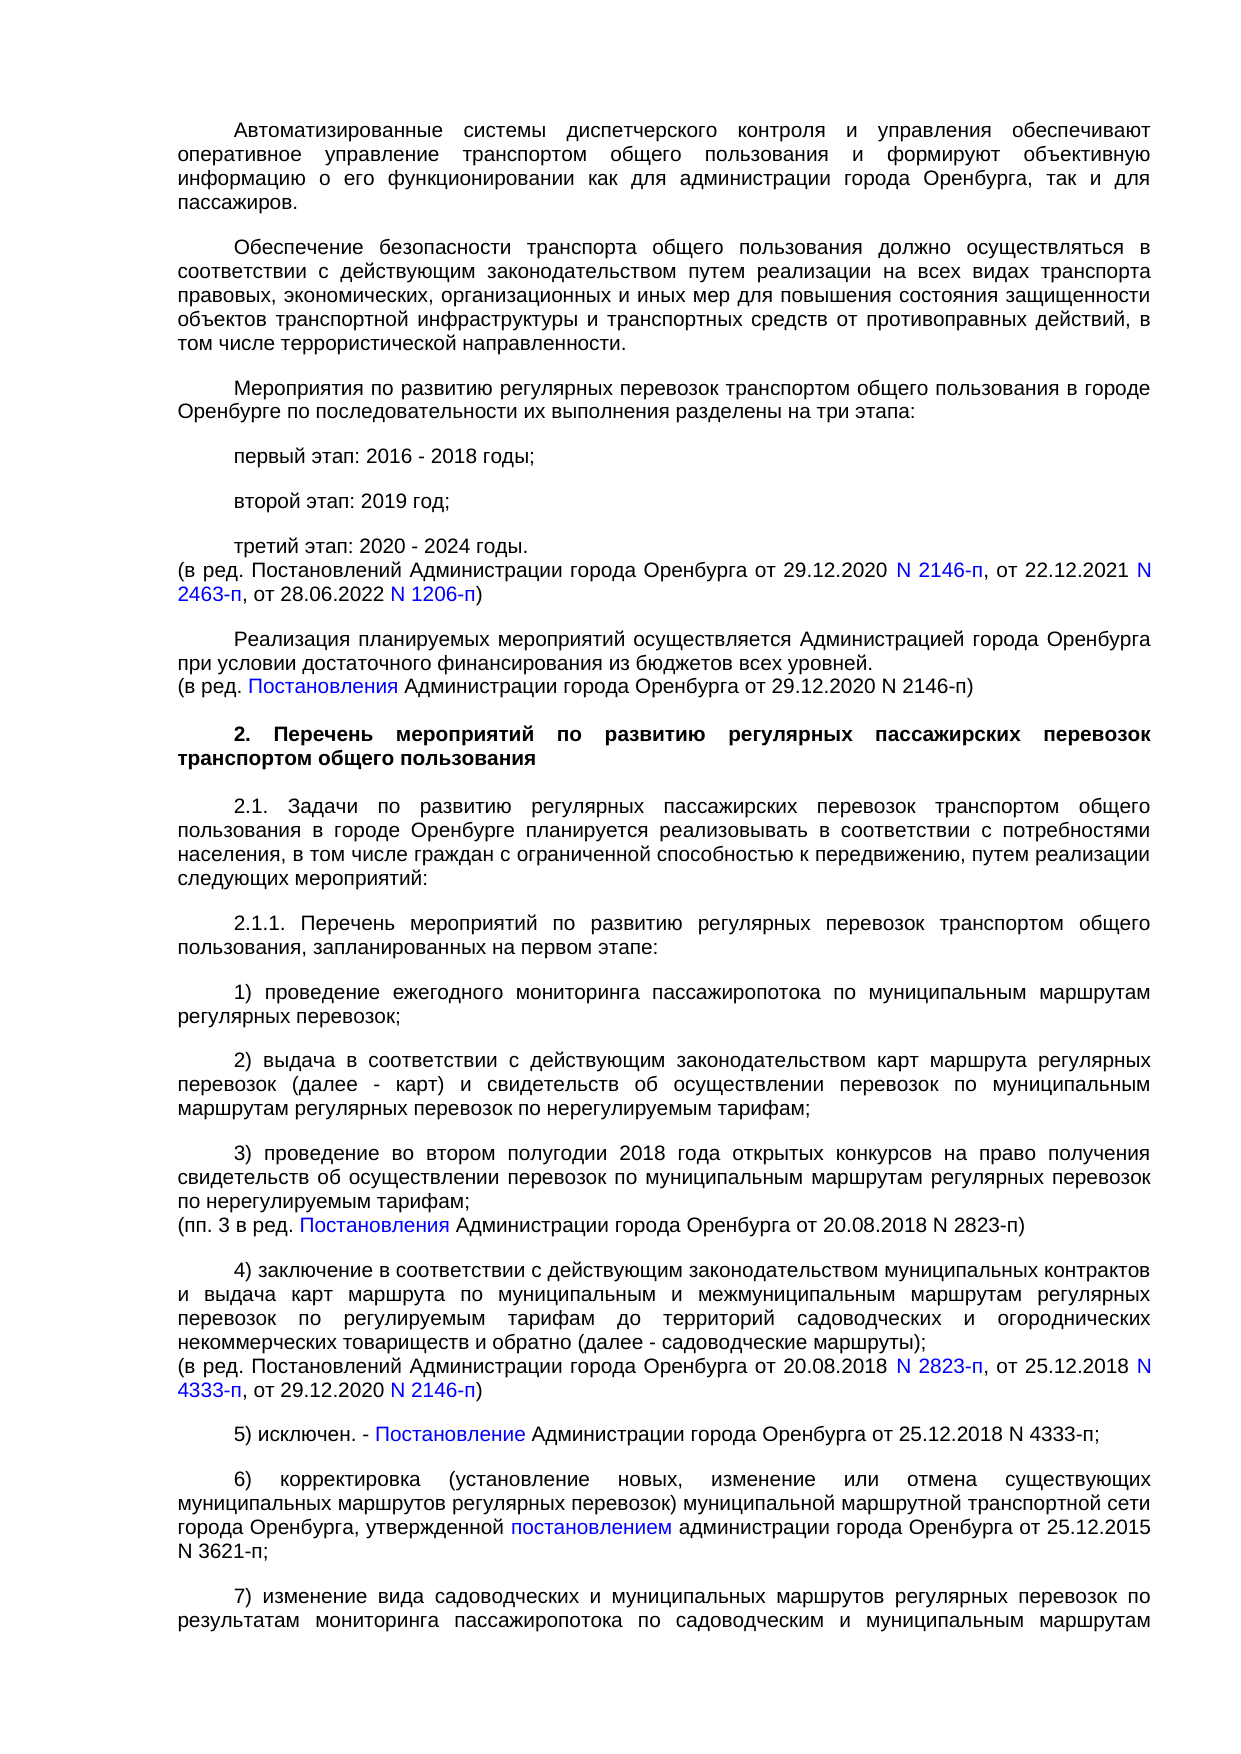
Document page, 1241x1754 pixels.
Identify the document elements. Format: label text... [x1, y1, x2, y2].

text Мероприятия по развитию регулярных перевозок транспортом общего пользования в городе Оренбурге по последовательности их выполнения разделены на три этапа: [177, 375, 1152, 423]
text 6) корректировка (установление новых, изменение или отмена существующих муниципальных маршрутов регулярных перевозок) муниципальной маршрутной транспортной сети города Оренбурга, утвержденной постановлением администрации города Оренбурга от 25.12.2015 N 3621-п; [177, 1467, 1152, 1563]
text (пп. 3 в ред. Постановления Администрации города Оренбурга от 20.08.2018 N 2823-п) [177, 1213, 1152, 1237]
text второй этап: 2019 год; [177, 489, 1152, 513]
text первый этап: 2016 - 2018 годы; [177, 444, 1152, 468]
text третий этап: 2020 - 2024 годы. [177, 534, 1152, 558]
text Обеспечение безопасности транспорта общего пользования должно осуществляться в соответствии с действующим законодательством путем реализации на всех видах транспорта правовых, экономических, организационных и иных мер для повышения состояния защищенности объектов транспортной инфраструктуры и транспортных средств от противоправных действий, в том числе террористической направленности. [177, 235, 1152, 354]
text (в ред. Постановлений Администрации города Оренбурга от 29.12.2020 N 2146-п, от 22.12.2021 N 2463-п, от 28.06.2022 N 1206-п) [177, 558, 1152, 606]
text 2) выдача в соответствии с действующим законодательством карт маршрута регулярных перевозок (далее - карт) и свидетельств об осуществлении перевозок по муниципальным маршрутам регулярных перевозок по нерегулируемым тарифам; [177, 1048, 1152, 1120]
text Реализация планируемых мероприятий осуществляется Администрацией города Оренбурга при условии достаточного финансирования из бюджетов всех уровней. [177, 626, 1152, 674]
text 2.1. Задачи по развитию регулярных пассажирских перевозок транспортом общего пользования в городе Оренбурге планируется реализовывать в соответствии с потребностями населения, в том числе граждан с ограниченной способностью к передвижению, путем реализации следующих мероприятий: [177, 794, 1152, 890]
text 2.1.1. Перечень мероприятий по развитию регулярных перевозок транспортом общего пользования, запланированных на первом этапе: [177, 911, 1152, 959]
text 5) исключен. - Постановление Администрации города Оренбурга от 25.12.2018 N 4333-п; [177, 1422, 1152, 1446]
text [177, 1584, 1152, 1632]
text 3) проведение во втором полугодии 2018 года открытых конкурсов на право получения свидетельств об осуществлении перевозок по муниципальным маршрутам регулярных перевозок по нерегулируемым тарифам; [177, 1141, 1152, 1213]
title 2. Перечень мероприятий по развитию регулярных пассажирских перевозок транспортом общего пользования [177, 722, 1152, 770]
text Автоматизированные системы диспетчерского контроля и управления обеспечивают оперативное управление транспортом общего пользования и формируют объективную информацию о его функционировании как для администрации города Оренбурга, так и для пассажиров. [177, 118, 1152, 214]
text 1) проведение ежегодного мониторинга пассажиропотока по муниципальным маршрутам регулярных перевозок; [177, 979, 1152, 1027]
text (в ред. Постановления Администрации города Оренбурга от 29.12.2020 N 2146-п) [177, 674, 1152, 698]
text (в ред. Постановлений Администрации города Оренбурга от 20.08.2018 N 2823-п, от 25.12.2018 N 4333-п, от 29.12.2020 N 2146-п) [177, 1353, 1152, 1401]
text 4) заключение в соответствии с действующим законодательством муниципальных контрактов и выдача карт маршрута по муниципальным и межмуниципальным маршрутам регулярных перевозок по регулируемым тарифам до территорий садоводческих и огороднических некоммерческих товариществ и обратно (далее - садоводческие маршруты); [177, 1258, 1152, 1353]
